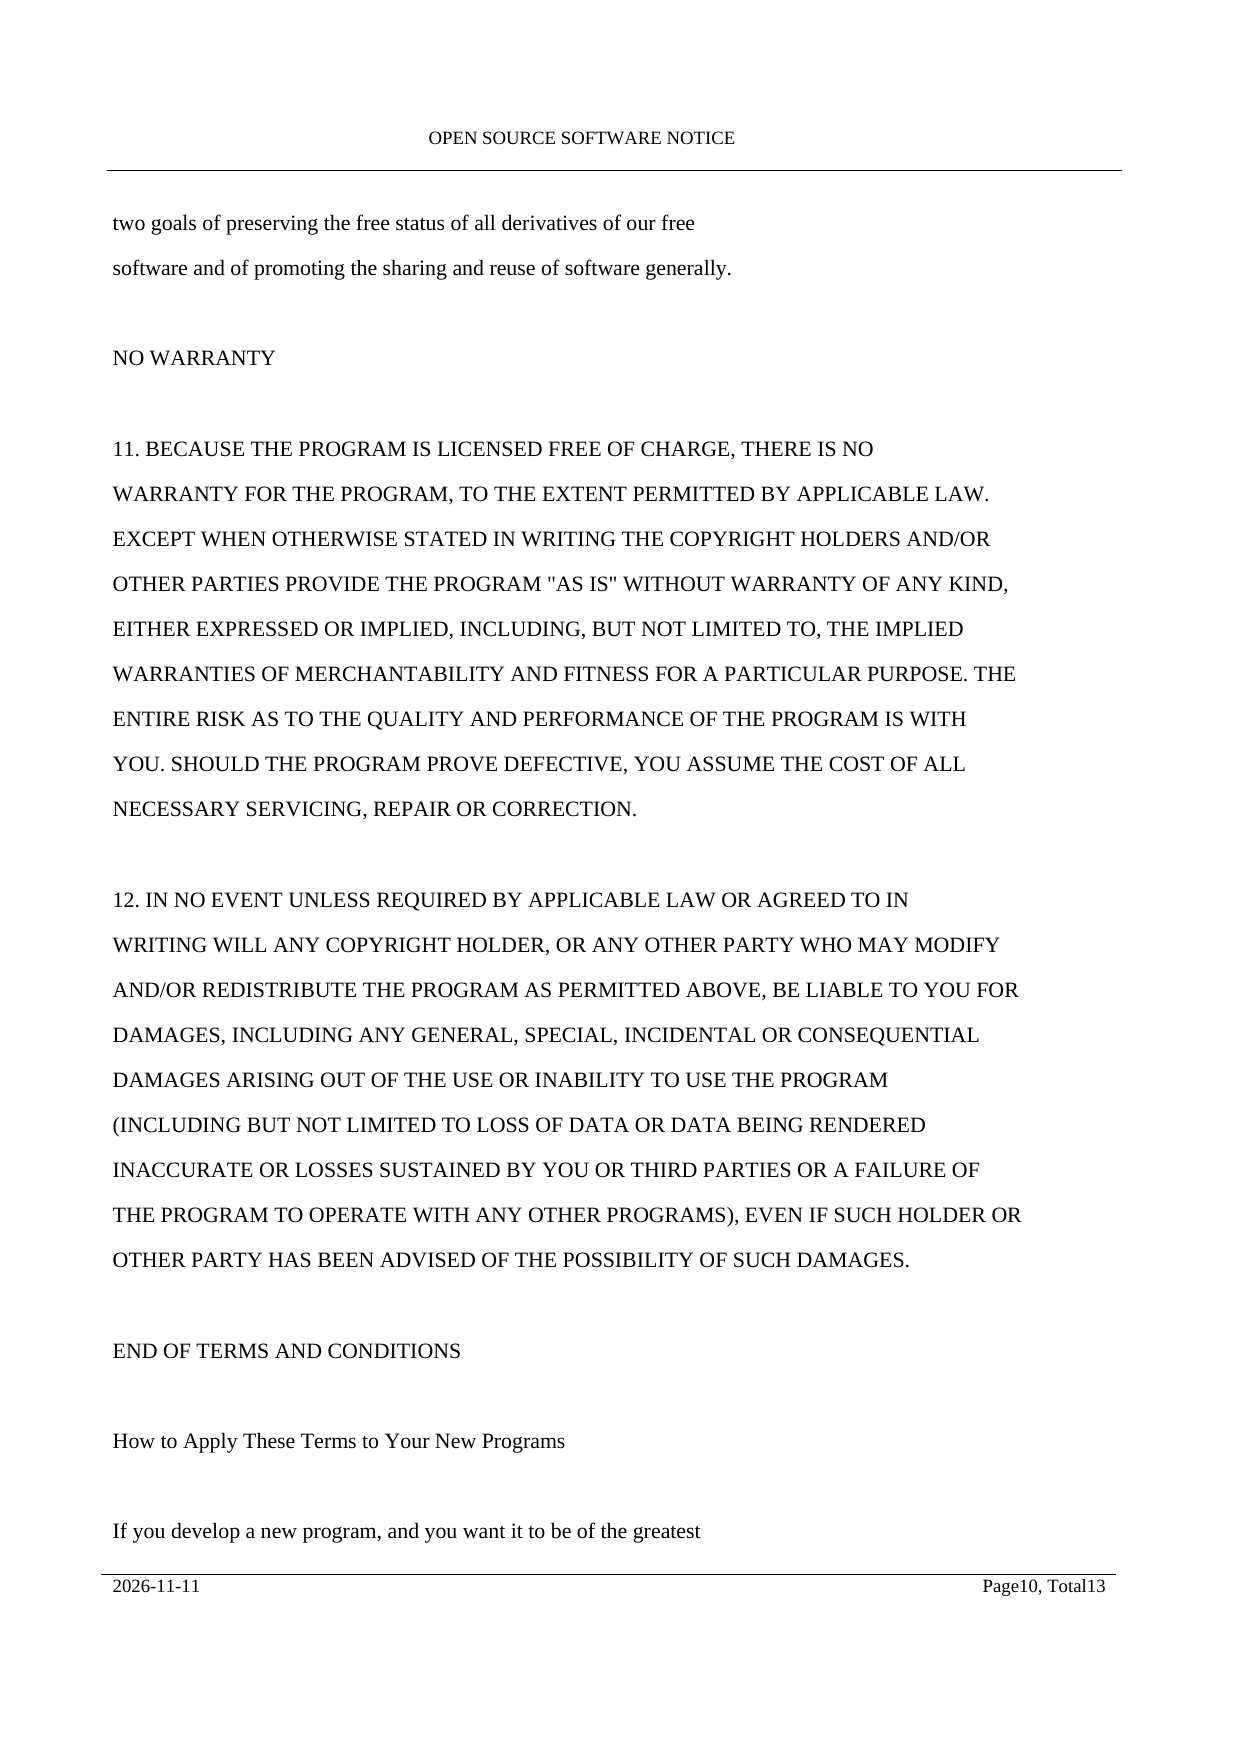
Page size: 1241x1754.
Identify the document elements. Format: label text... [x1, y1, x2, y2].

text DAMAGES ARISING OUT OF THE USE OR INABILITY TO USE THE PROGRAM [112, 1063, 1128, 1096]
text How to Apply These Terms to Your New Programs [112, 1424, 1128, 1457]
text WRITING WILL ANY COPYRIGHT HOLDER, OR ANY OTHER PARTY WHO MAY MODIFY [112, 928, 1128, 961]
text OTHER PARTIES PROVIDE THE PROGRAM "AS IS" WITHOUT WARRANTY OF ANY KIND, [112, 567, 1128, 600]
text EITHER EXPRESSED OR IMPLIED, INCLUDING, BUT NOT LIMITED TO, THE IMPLIED [112, 612, 1128, 645]
text EXCEPT WHEN OTHERWISE STATED IN WRITING THE COPYRIGHT HOLDERS AND/OR [112, 522, 1128, 554]
text NECESSARY SERVICING, REPAIR OR CORRECTION. [112, 793, 1128, 825]
text END OF TERMS AND CONDITIONS [112, 1334, 1128, 1366]
text WARRANTIES OF MERCHANTABILITY AND FITNESS FOR A PARTICULAR PURPOSE. THE [112, 657, 1128, 690]
text NO WARRANTY [112, 342, 1128, 374]
text DAMAGES, INCLUDING ANY GENERAL, SPECIAL, INCIDENTAL OR CONSEQUENTIAL [112, 1018, 1128, 1051]
text THE PROGRAM TO OPERATE WITH ANY OTHER PROGRAMS), EVEN IF SUCH HOLDER OR [112, 1199, 1128, 1231]
text YOU. SHOULD THE PROGRAM PROVE DEFECTIVE, YOU ASSUME THE COST OF ALL [112, 748, 1128, 780]
text ENTIRE RISK AS TO THE QUALITY AND PERFORMANCE OF THE PROGRAM IS WITH [112, 702, 1128, 735]
text (INCLUDING BUT NOT LIMITED TO LOSS OF DATA OR DATA BEING RENDERED [112, 1108, 1128, 1141]
text WARRANTY FOR THE PROGRAM, TO THE EXTENT PERMITTED BY APPLICABLE LAW. [112, 477, 1128, 509]
text 11. BECAUSE THE PROGRAM IS LICENSED FREE OF CHARGE, THERE IS NO [112, 432, 1128, 464]
text AND/OR REDISTRIBUTE THE PROGRAM AS PERMITTED ABOVE, BE LIABLE TO YOU FOR [112, 973, 1128, 1006]
text software and of promoting the sharing and reuse of software generally. [112, 251, 1128, 284]
text two goals of preserving the free status of all derivatives of our free [112, 206, 1128, 239]
text INACCURATE OR LOSSES SUSTAINED BY YOU OR THIRD PARTIES OR A FAILURE OF [112, 1153, 1128, 1186]
text If you develop a new program, and you want it to be of the greatest [112, 1514, 1128, 1547]
text 12. IN NO EVENT UNLESS REQUIRED BY APPLICABLE LAW OR AGREED TO IN [112, 883, 1128, 915]
text OTHER PARTY HAS BEEN ADVISED OF THE POSSIBILITY OF SUCH DAMAGES. [112, 1244, 1128, 1276]
